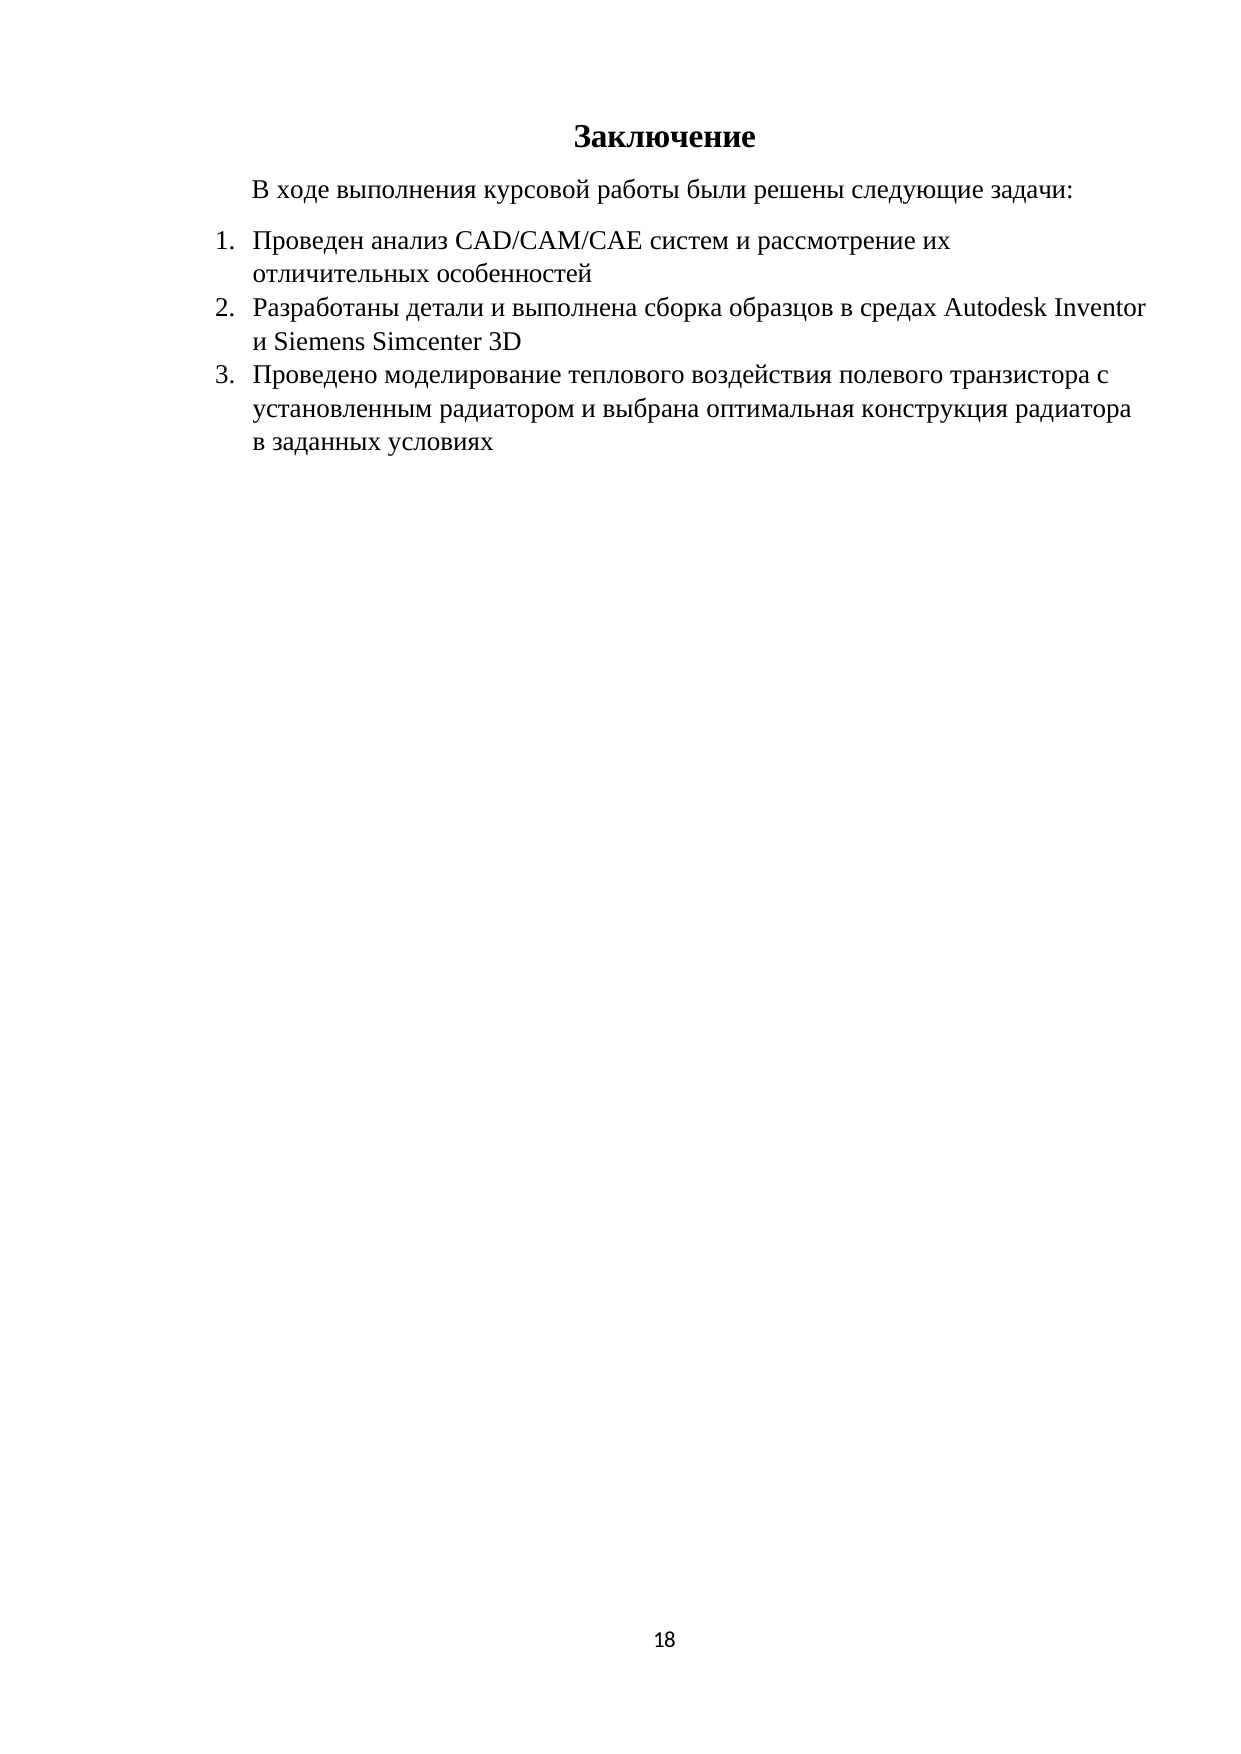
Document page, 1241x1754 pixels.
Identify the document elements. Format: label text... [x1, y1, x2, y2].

list Проведено моделирование теплового воздействия полевого транзистора с установленным радиатором и выбрана оптимальная конструкция радиатора в заданных условиях [215, 358, 1151, 456]
list Разработаны детали и выполнена сборка образцов в средах Autodesk Inventor и Siemens Simcenter 3D [215, 291, 1146, 356]
text В ходе выполнения курсовой работы были решены следующие задачи: [187, 173, 1138, 205]
subtitle Заключение [187, 116, 1142, 154]
list Проведен анализ CAD/CAM/CAE систем и рассмотрение их отличительных особенностей [215, 224, 1135, 289]
